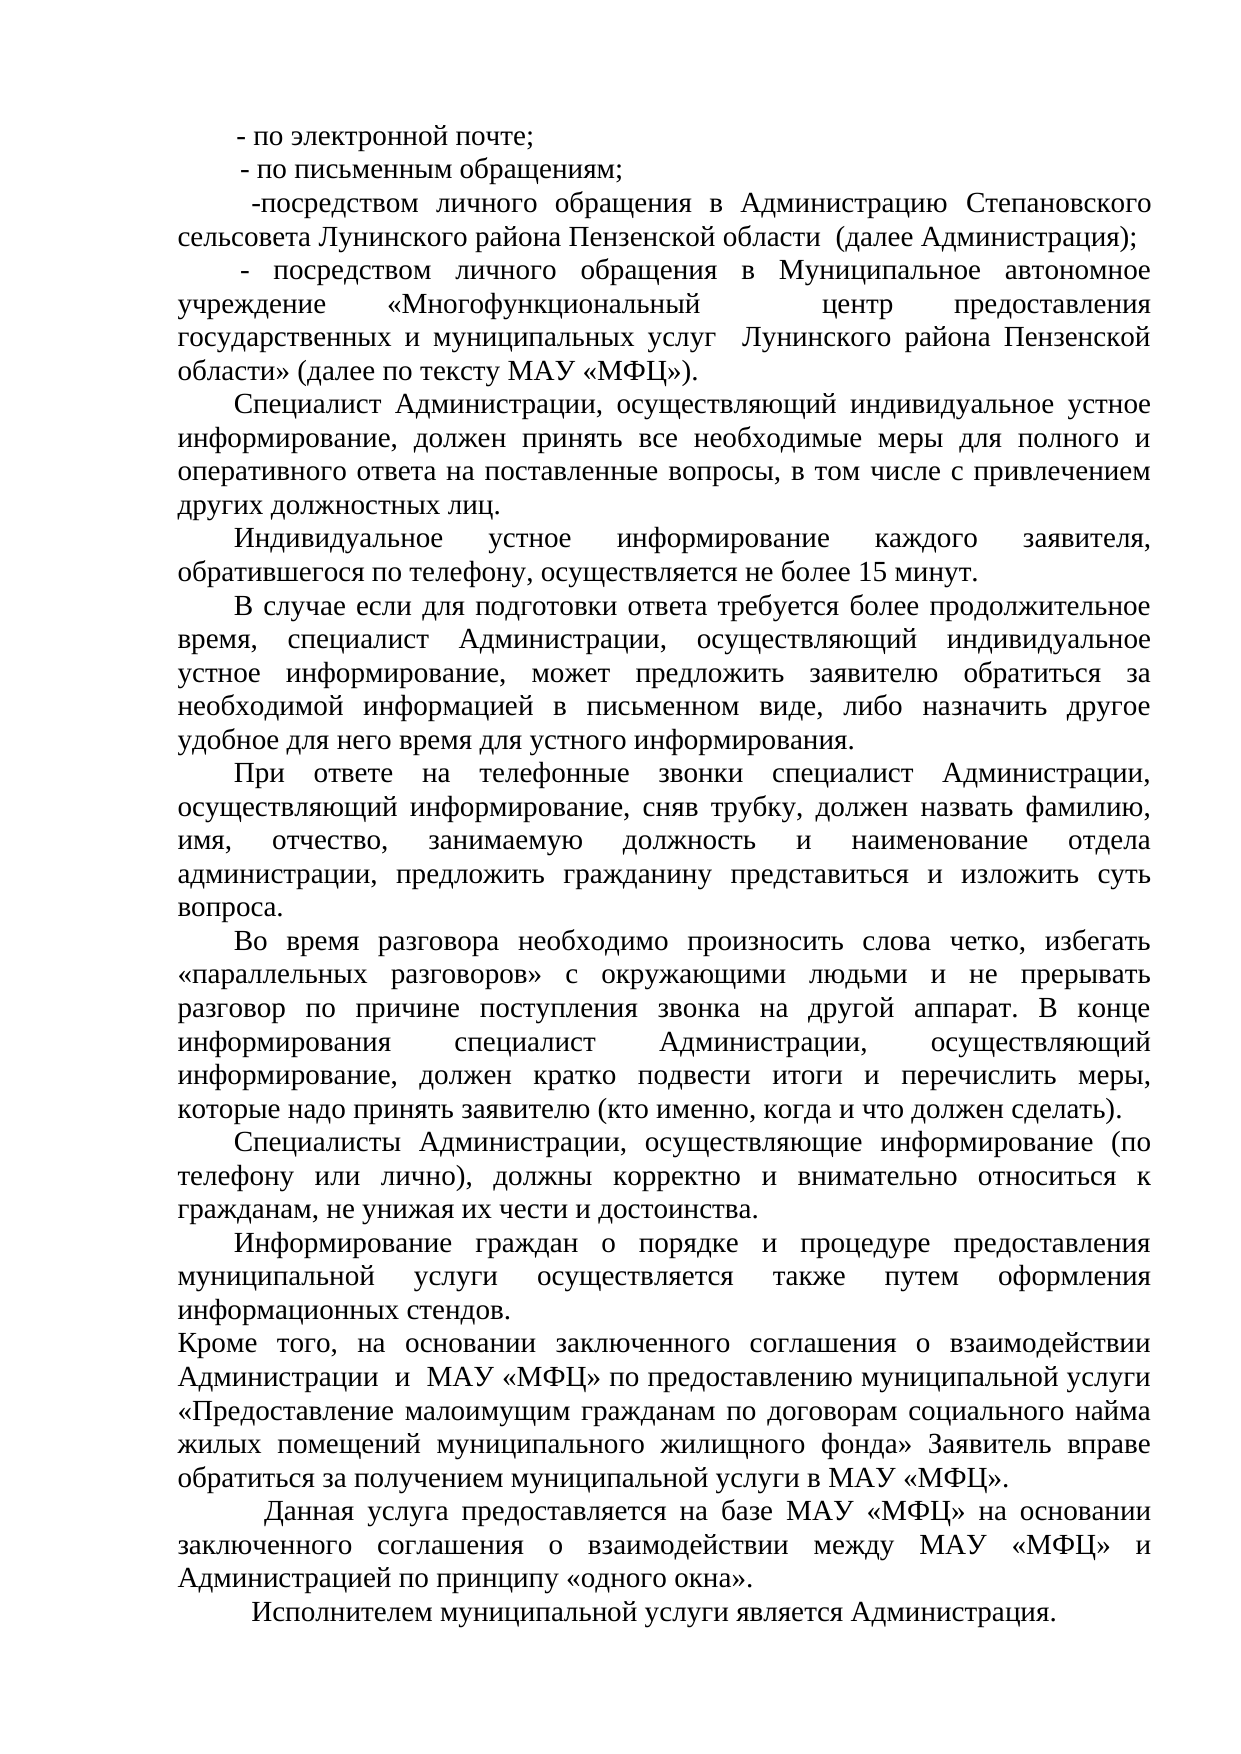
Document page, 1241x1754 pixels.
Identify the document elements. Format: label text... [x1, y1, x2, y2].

text Информирование граждан о порядке и процедуре предоставления муниципальной услуги осуществляется также путем оформления информационных стендов. [177, 1225, 1152, 1326]
text Данная услуга предоставляется на базе МАУ «МФЦ» на основании заключенного соглашения о взаимодействии между МАУ «МФЦ» и Администрацией по принципу «одного окна». [177, 1493, 1152, 1594]
text Во время разговора необходимо произносить слова четко, избегать «параллельных разговоров» с окружающими людьми и не прерывать разговор по причине поступления звонка на другой аппарат. В конце информирования специалист Администрации, осуществляющий информирование, должен кратко подвести итоги и перечислить меры, которые надо принять заявителю (кто именно, когда и что должен сделать). [177, 923, 1152, 1124]
text В случае если для подготовки ответа требуется более продолжительное время, специалист Администрации, осуществляющий индивидуальное устное информирование, может предложить заявителю обратиться за необходимой информацией в письменном виде, либо назначить другое удобное для него время для устного информирования. [177, 588, 1152, 755]
text Специалист Администрации, осуществляющий индивидуальное устное информирование, должен принять все необходимые меры для полного и оперативного ответа на поставленные вопросы, в том числе с привлечением других должностных лиц. [177, 386, 1152, 521]
text Специалисты Администрации, осуществляющие информирование (по телефону или лично), должны корректно и внимательно относиться к гражданам, не унижая их чести и достоинства. [177, 1124, 1152, 1225]
text - по электронной почте; [177, 118, 1152, 152]
text -посредством личного обращения в Администрацию Степановского сельсовета Лунинского района Пензенской области (далее Администрация); [177, 185, 1152, 252]
text Индивидуальное устное информирование каждого заявителя, обратившегося по телефону, осуществляется не более 15 минут. [177, 521, 1152, 588]
text - по письменным обращениям; [177, 152, 1152, 185]
text Кроме того, на основании заключенного соглашения о взаимодействии Администрации и МАУ «МФЦ» по предоставлению муниципальной услуги «Предоставление малоимущим гражданам по договорам социального найма жилых помещений муниципального жилищного фонда» Заявитель вправе обратиться за получением муниципальной услуги в МАУ «МФЦ». [177, 1326, 1152, 1493]
text При ответе на телефонные звонки специалист Администрации, осуществляющий информирование, сняв трубку, должен назвать фамилию, имя, отчество, занимаемую должность и наименование отдела администрации, предложить гражданину представиться и изложить суть вопроса. [177, 755, 1152, 923]
text - посредством личного обращения в Муниципальное автономное учреждение «Многофункциональный центр предоставления государственных и муниципальных услуг Лунинского района Пензенской области» (далее по тексту МАУ «МФЦ»). [177, 252, 1152, 386]
text Исполнителем муниципальной услуги является Администрация. [177, 1594, 1152, 1627]
